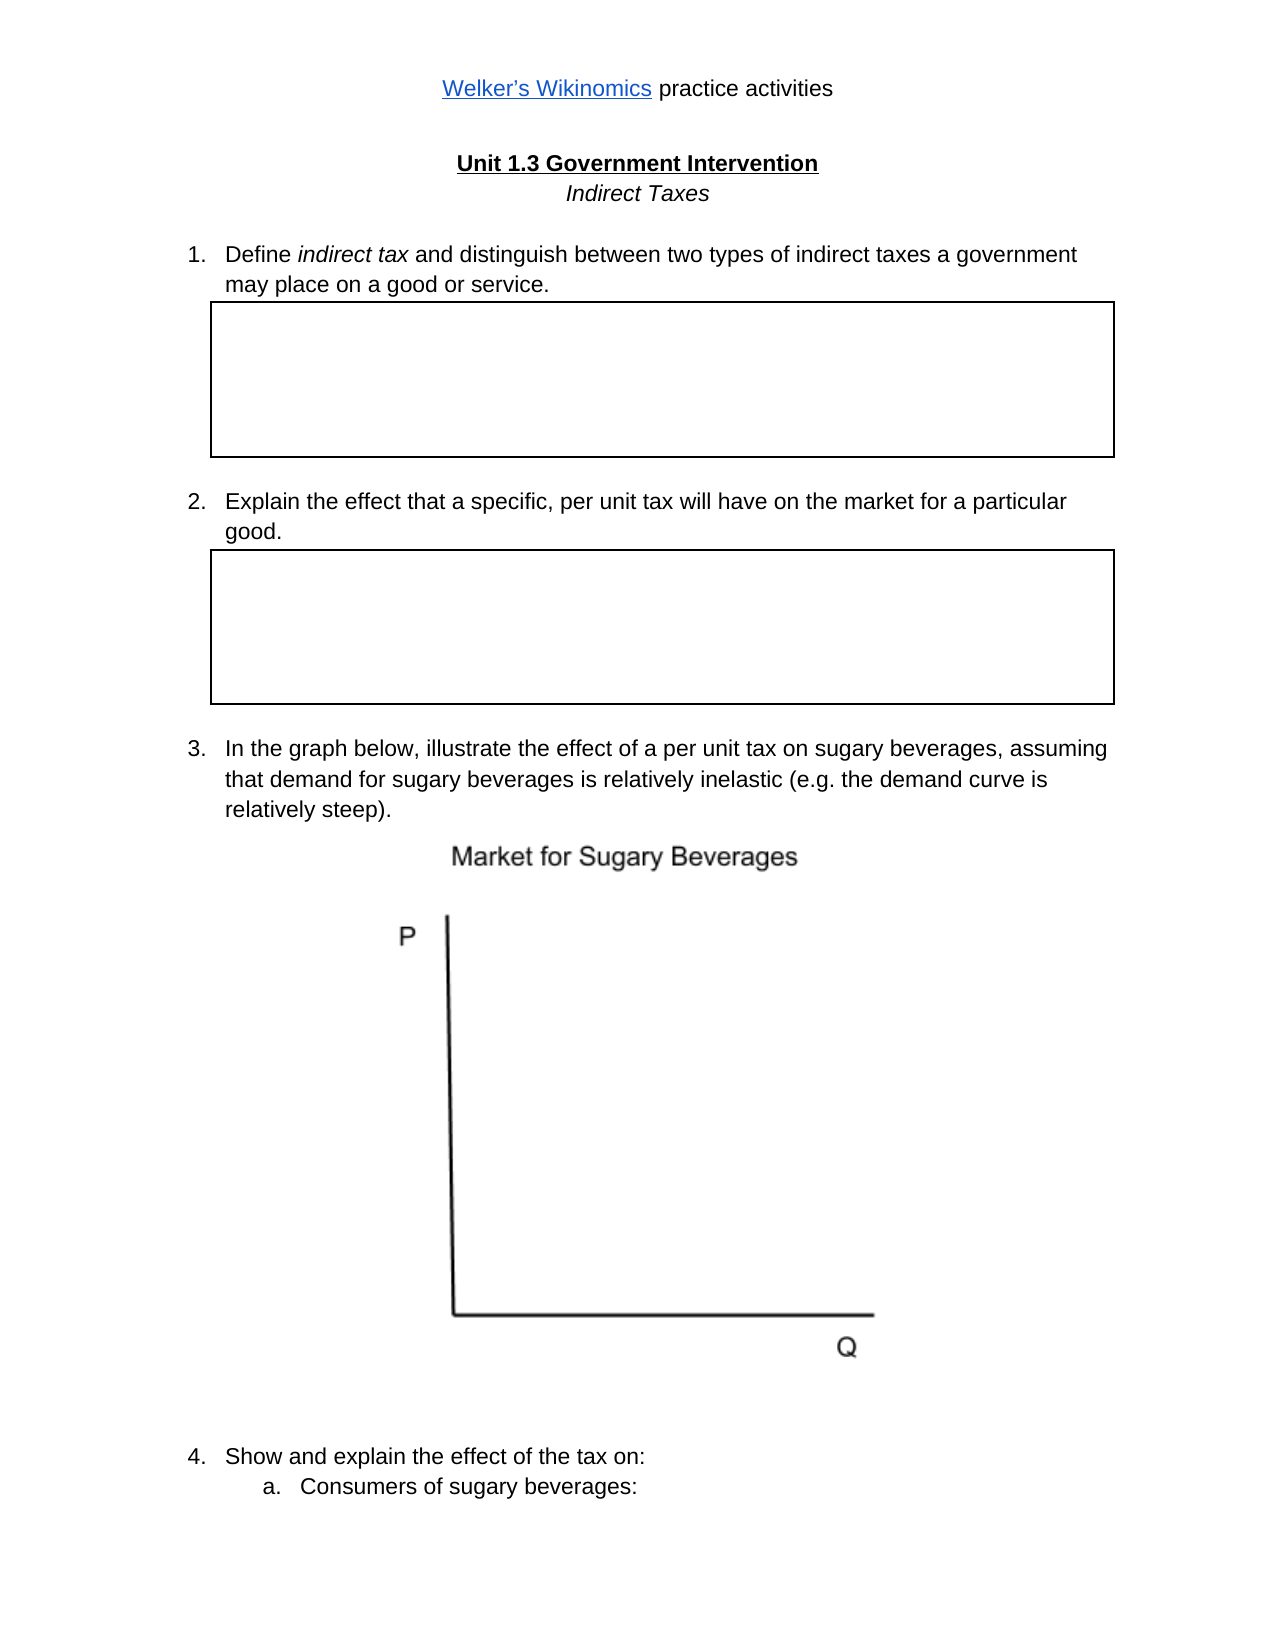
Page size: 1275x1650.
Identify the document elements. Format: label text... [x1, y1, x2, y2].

picture [384, 826, 891, 1379]
text Indirect Taxes [150, 180, 1125, 207]
list Define indirect tax and distinguish between two types of indirect taxes a government may place on a good or service. [187, 241, 1125, 297]
list Consumers of sugary beverages: [262, 1473, 1125, 1499]
text Unit 1.3 Government Intervention [150, 150, 1125, 176]
table_header [212, 303, 1113, 456]
table_header [212, 551, 1113, 703]
list In the graph below, illustrate the effect of a per unit tax on sugary beverages, assuming that demand for sugary beverages is relatively inelastic (e.g. the demand curve is relatively steep). [187, 735, 1125, 822]
list Explain the effect that a specific, per unit tax will have on the market for a particular good. [187, 488, 1125, 544]
list Show and explain the effect of the tax on: [187, 1443, 1125, 1469]
